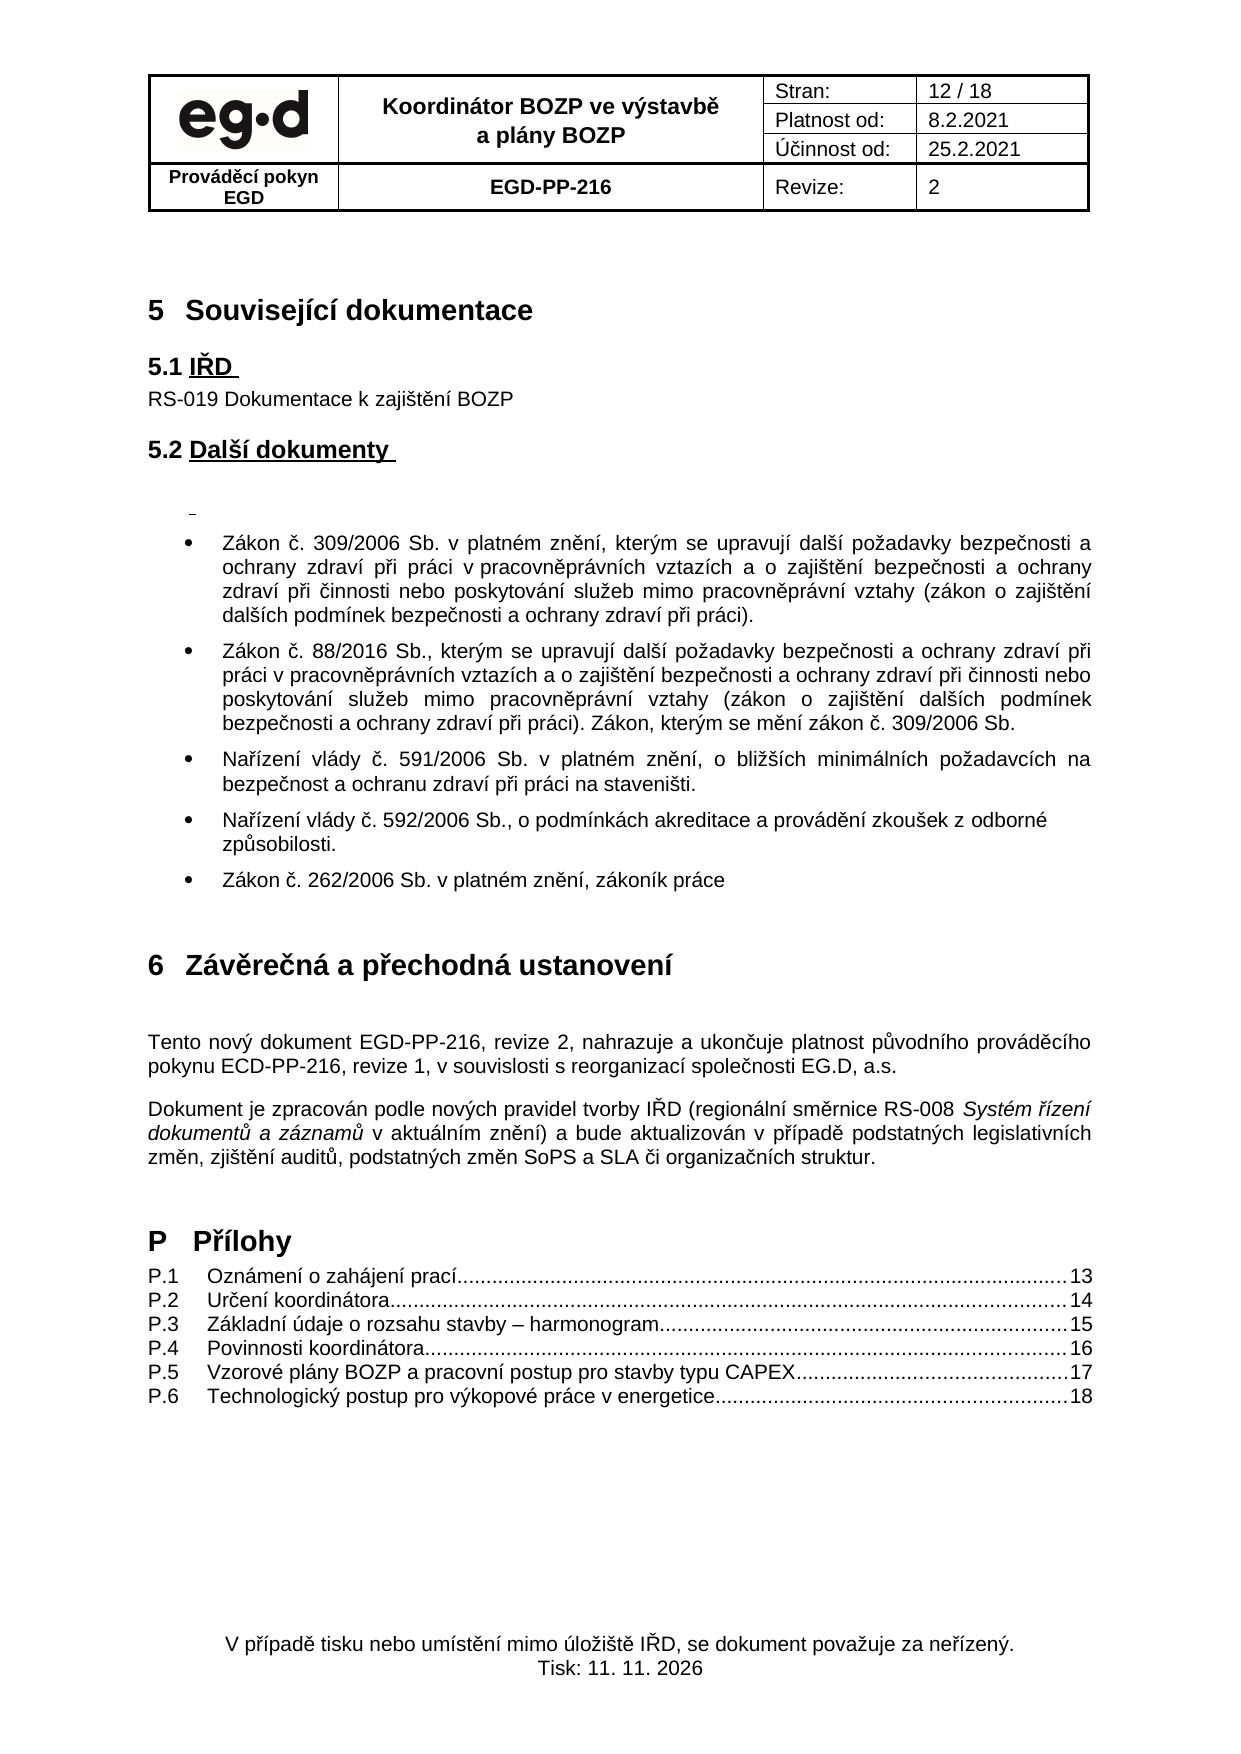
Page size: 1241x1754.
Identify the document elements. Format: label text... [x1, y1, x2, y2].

picture [179, 90, 308, 152]
list Zákon č. 262/2006 Sb. v platném znění, zákoník práce [185, 868, 1092, 892]
subtitle Související dokumentace [148, 293, 1092, 326]
list Zákon č. 309/2006 Sb. v platném znění, kterým se upravují další požadavky bezpečnosti a ochrany zdraví při práci v pracovněprávních vztazích a o zajištění bezpečnosti a ochrany zdraví při činnosti nebo poskytování služeb mimo pracovněprávní vztahy (zákon o zajištění dalších podmínek bezpečnosti a ochrany zdraví při práci). [185, 530, 1092, 626]
subtitle Další dokumenty [148, 435, 1092, 464]
list Nařízení vlády č. 591/2006 Sb. v platném znění, o bližších minimálních požadavcích na bezpečnost a ochranu zdraví při práci na staveništi. [185, 747, 1092, 795]
subtitle Závěrečná a přechodná ustanovení [148, 948, 1092, 981]
list Zákon č. 88/2016 Sb., kterým se upravují další požadavky bezpečnosti a ochrany zdraví při práci v pracovněprávních vztazích a o zajištění bezpečnosti a ochrany zdraví při činnosti nebo poskytování služeb mimo pracovněprávní vztahy (zákon o zajištění dalších podmínek bezpečnosti a ochrany zdraví při práci). Zákon, kterým se mění zákon č. 309/2006 Sb. [185, 639, 1092, 735]
text RS-019 Dokumentace k zajištění BOZP [148, 386, 1092, 410]
subtitle IŘD [148, 351, 1092, 380]
text Přílohy [148, 1224, 1092, 1257]
text P.3 Základní údaje o rozsahu stavby – harmonogram 15 [148, 1312, 1092, 1336]
text Tento nový dokument EGD-PP-216, revize 2, nahrazuje a ukončuje platnost původního prováděcího pokynu ECD-PP-216, revize 1, v souvislosti s reorganizací společnosti EG.D, a.s. [148, 1030, 1092, 1078]
text P.2 Určení koordinátora 14 [148, 1288, 1092, 1312]
text P.1 Oznámení o zahájení prací 13 [148, 1264, 1092, 1288]
text P.4 Povinnosti koordinátora 16 [148, 1336, 1092, 1359]
text P.5 Vzorové plány BOZP a pracovní postup pro stavby typu CAPEX 17 [148, 1359, 1092, 1383]
list Nařízení vlády č. 592/2006 Sb., o podmínkách akreditace a provádění zkoušek z odborné způsobilosti. [185, 808, 1092, 856]
text P.6 Technologický postup pro výkopové práce v energetice 18 [148, 1383, 1092, 1407]
text Dokument je zpracován podle nových pravidel tvorby IŘD (regionální směrnice RS-008 Systém řízení dokumentů a záznamů v aktuálním znění) a bude aktualizován v případě podstatných legislativních změn, zjištění auditů, podstatných změn SoPS a SLA či organizačních struktur. [148, 1097, 1092, 1169]
